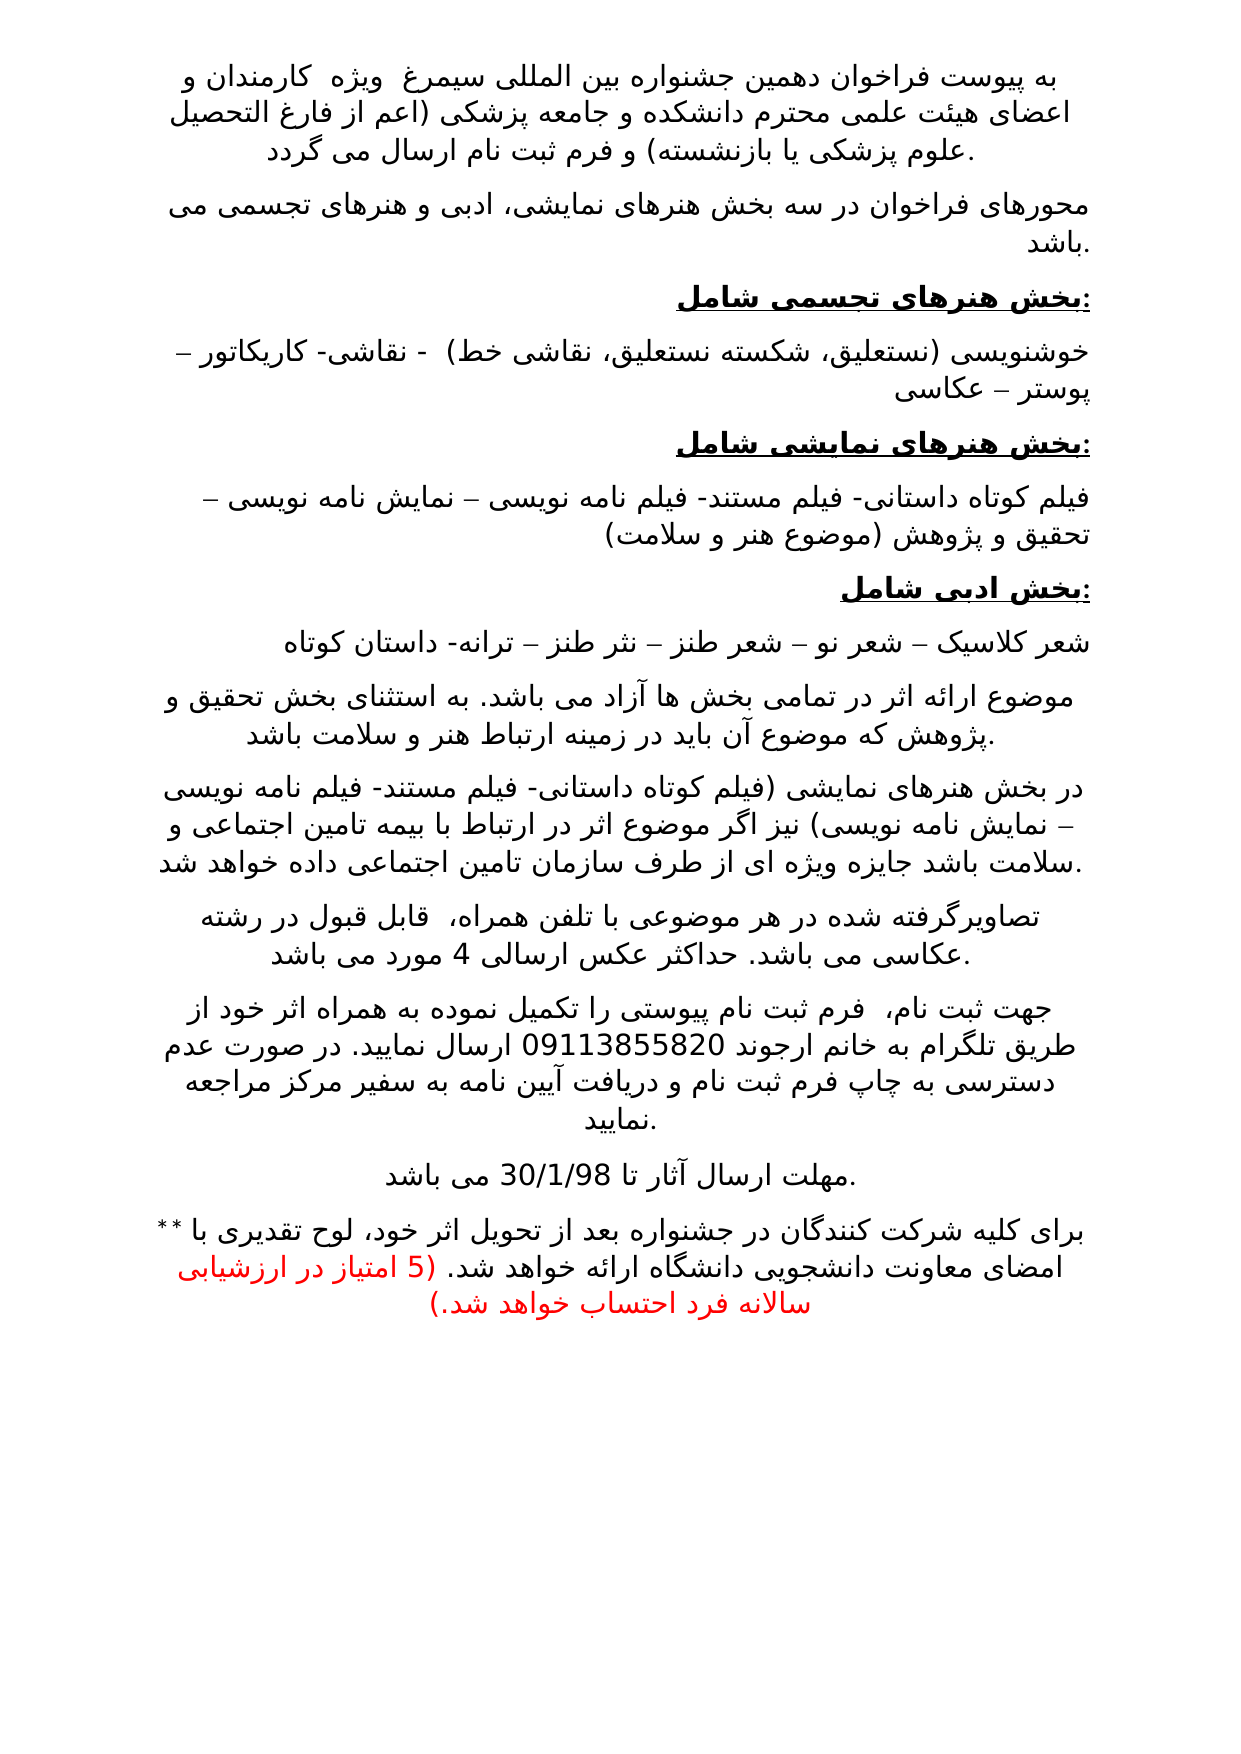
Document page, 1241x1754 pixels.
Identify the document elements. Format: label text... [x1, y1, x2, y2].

text بخش هنرهای نمایشی شامل: [150, 425, 1090, 461]
text ** برای کلیه شرکت کنندگان در جشنواره بعد از تحویل اثر خود، لوح تقدیری با امضای معاونت دانشجویی دانشگاه ارائه خواهد شد. (5 امتیاز در ارزشیابی سالانه فرد احتساب خواهد شد.) [150, 1212, 1090, 1321]
text موضوع ارائه اثر در تمامی بخش ها آزاد می باشد. به استثنای بخش تحقیق و پژوهش که موضوع آن باید در زمینه ارتباط هنر و سلامت باشد. [150, 679, 1090, 751]
text بخش ادبی شامل: [150, 570, 1090, 606]
text بخش هنرهای تجسمی شامل: [150, 279, 1090, 315]
text جهت ثبت نام، فرم ثبت نام پیوستی را تکمیل نموده به همراه اثر خود از طریق تلگرام به خانم ارجوند 09113855820 ارسال نمایید. در صورت عدم دسترسی به چاپ فرم ثبت نام و دریافت آیین نامه به سفیر مرکز مراجعه نمایید. [150, 991, 1090, 1137]
text شعر کلاسیک – شعر نو – شعر طنز – نثر طنز – ترانه- داستان کوتاه [150, 625, 1090, 659]
text در بخش هنرهای نمایشی (فیلم کوتاه داستانی- فیلم مستند- فیلم نامه نویسی – نمایش نامه نویسی) نیز اگر موضوع اثر در ارتباط با بیمه تامین اجتماعی و سلامت باشد جایزه ویژه ای از طرف سازمان تامین اجتماعی داده خواهد شد. [150, 771, 1090, 880]
text به پیوست فراخوان دهمین جشنواره بین المللی سیمرغ ویژه کارمندان و اعضای هیئت علمی محترم دانشکده و جامعه پزشکی (اعم از فارغ التحصیل علوم پزشکی یا بازنشسته) و فرم ثبت نام ارسال می گردد. [150, 59, 1090, 168]
text خوشنویسی (نستعلیق، شکسته نستعلیق، نقاشی خط) - نقاشی- کاریکاتور – پوستر – عکاسی [150, 334, 1090, 406]
text محورهای فراخوان در سه بخش هنرهای نمایشی، ادبی و هنرهای تجسمی می باشد. [150, 188, 1090, 260]
text تصاویرگرفته شده در هر موضوعی با تلفن همراه، قابل قبول در رشته عکاسی می باشد. حداکثر عکس ارسالی 4 مورد می باشد. [150, 899, 1090, 972]
text مهلت ارسال آثار تا 30/1/98 می باشد. [150, 1157, 1090, 1192]
text فیلم کوتاه داستانی- فیلم مستند- فیلم نامه نویسی – نمایش نامه نویسی – تحقیق و پژوهش (موضوع هنر و سلامت) [150, 480, 1090, 551]
